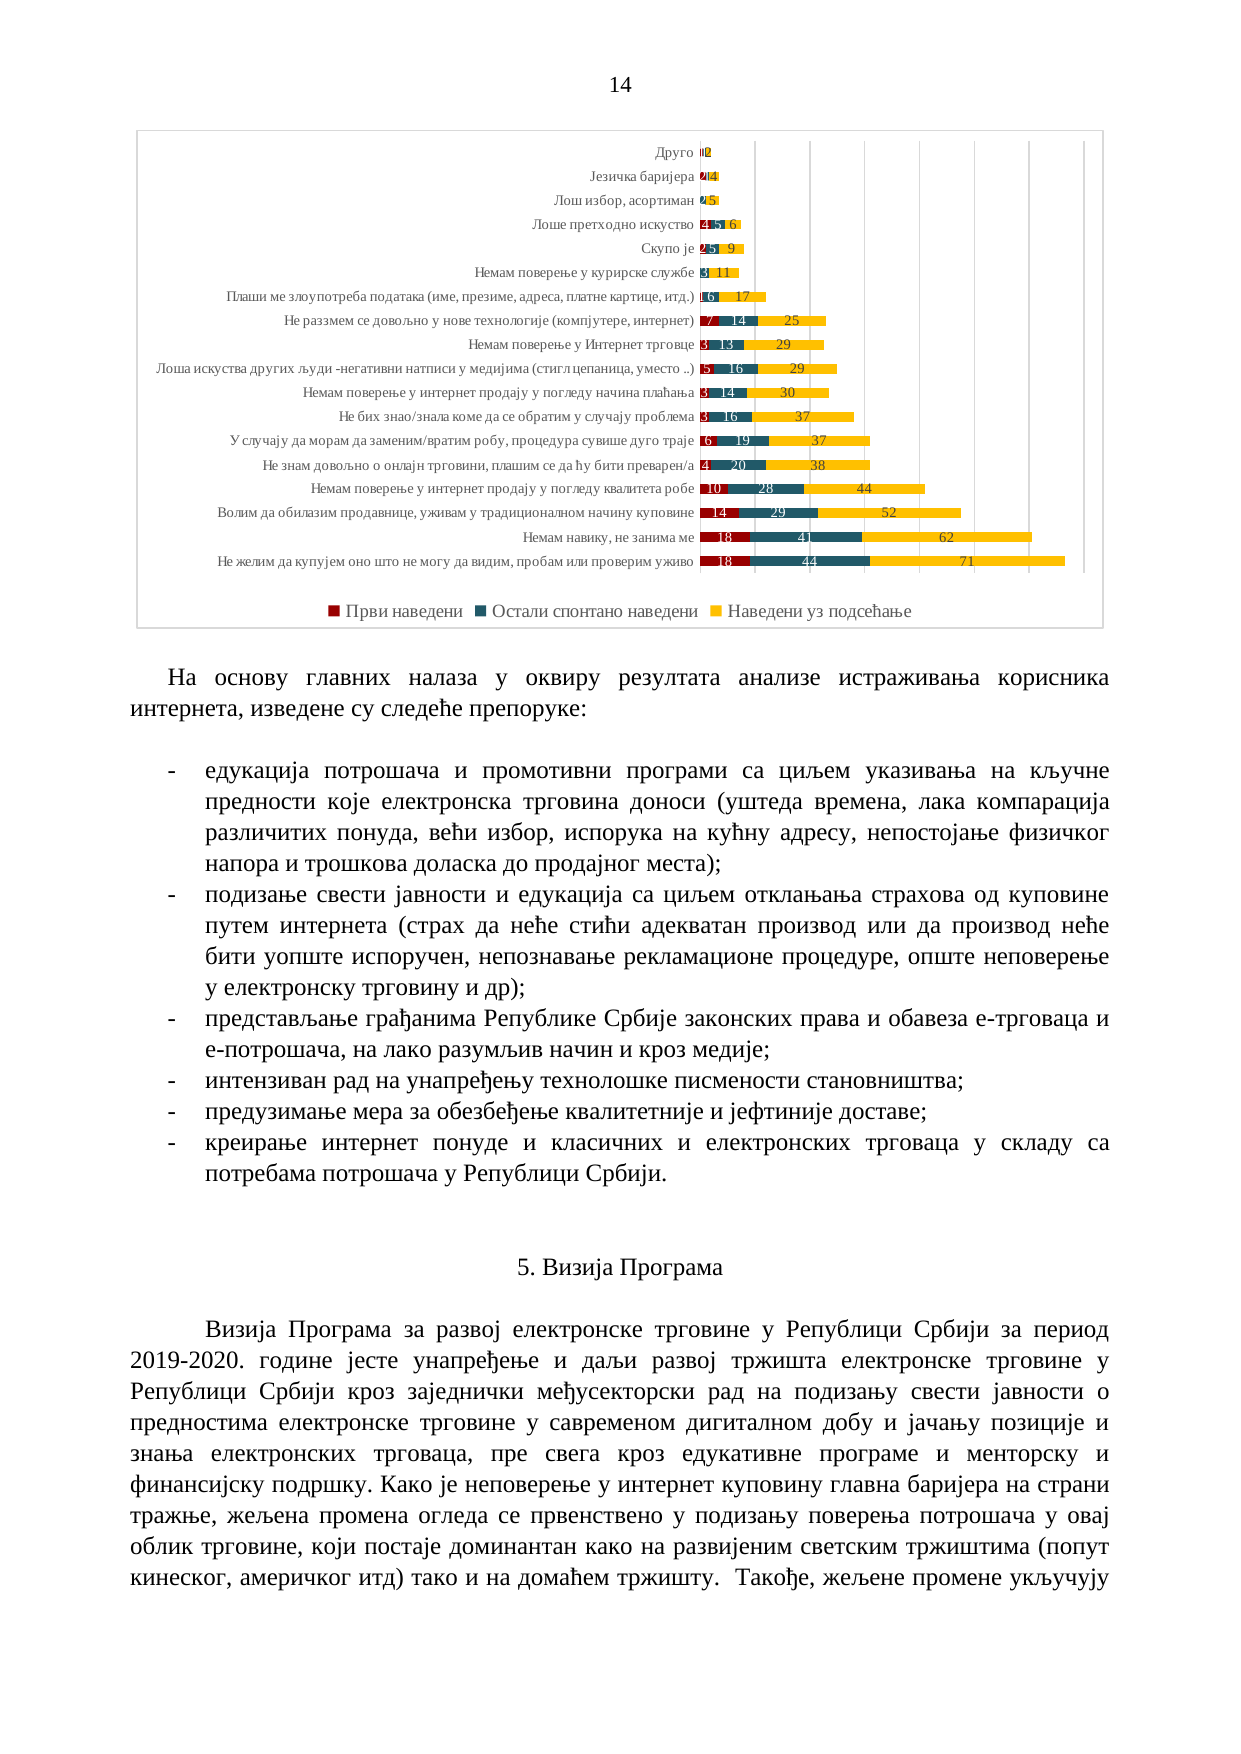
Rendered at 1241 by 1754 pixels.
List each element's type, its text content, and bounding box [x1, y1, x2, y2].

list представљање грађанима Републике Србије законских права и обавеза е-трговаца и е-потрошача, на лако разумљив начин и кроз медије; [167, 1003, 1110, 1063]
list креирање интернет понуде и класичних и електронских трговаца у складу са потребама потрошача у Републици Србији. [167, 1127, 1110, 1187]
text 5. Визија Програма [130, 1252, 1110, 1280]
text На основу главних налаза у оквиру резултата анализе истраживања корисника интернета, изведене су следеће препоруке: [130, 662, 1110, 722]
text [130, 1314, 1110, 1591]
list едукација потрошача и промотивни програми са циљем указивања на кључне предности које електронска трговина доноси (уштеда времена, лака компарација различитих понуда, већи избор, испорука на кућну адресу, непостојање физичког напора и трошкова доласка до продајног места); [167, 755, 1110, 877]
list предузимање мера за обезбеђење квалитетније и јефтиније доставе; [167, 1096, 1110, 1125]
list интензиван рад на унапређењу технолошке писмености становништва; [167, 1065, 1110, 1094]
list подизање свести јавности и едукација са циљем отклањања страхова од куповине путем интернета (страх да неће стићи адекватан производ или да производ неће бити уопште испоручен, непознавање рекламационе процедуре, опште неповерење у електронску трговину и др); [167, 879, 1110, 1001]
